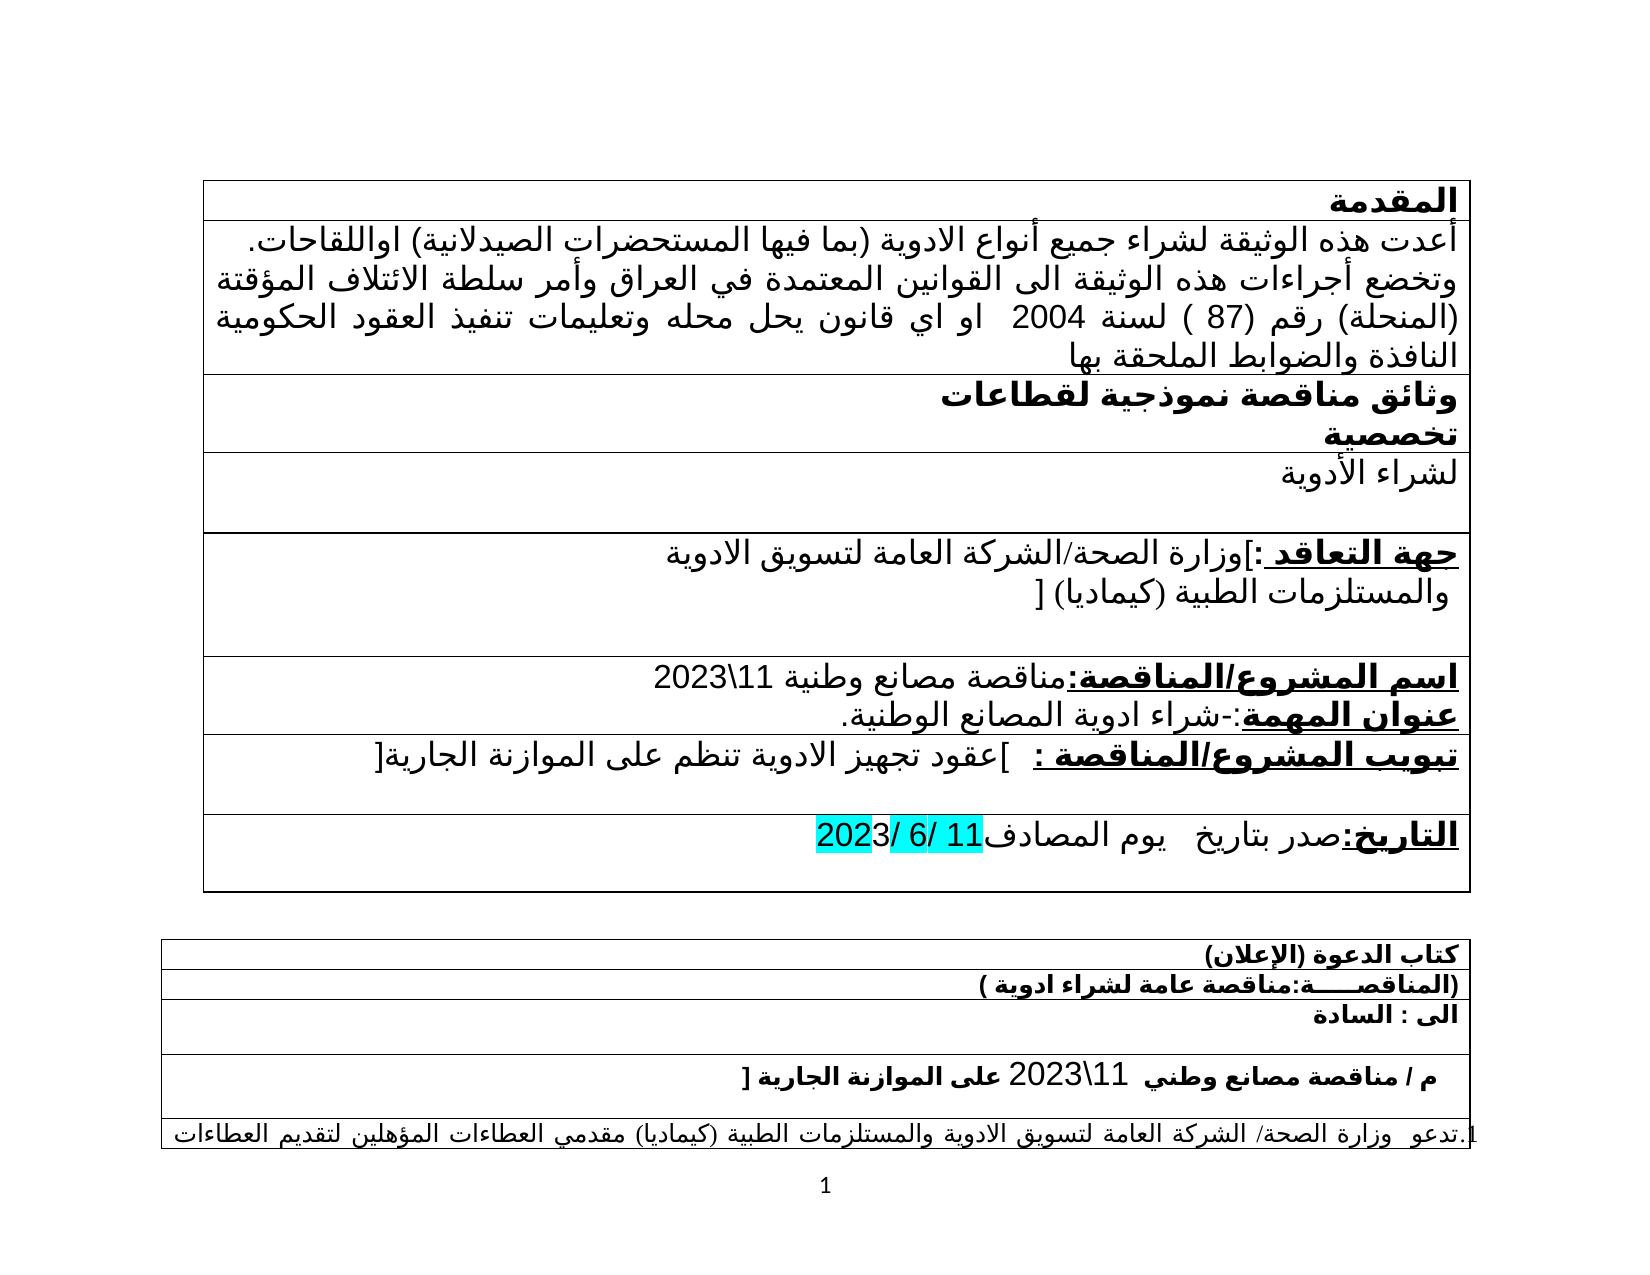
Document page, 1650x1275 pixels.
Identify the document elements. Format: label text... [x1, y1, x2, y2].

table_cell اسم المشروع/المناقصة:مناقصة مصانع وطنية 11\2023 عنوان المهمة:-شراء ادوية المصانع الوطنية. [204, 657, 1469, 734]
table_header المقدمة [204, 181, 1469, 219]
table_cell الى : السادة [162, 1000, 1469, 1053]
table_cell جهة التعاقد :]وزارة الصحة/الشركة العامة لتسويق الادوية والمستلزمات الطبية (كيماديا) [ [204, 534, 1469, 656]
table_cell (المناقصـــــة:مناقصة عامة لشراء ادوية ) [162, 970, 1469, 999]
table_cell لشراء الأدوية [204, 453, 1469, 532]
table_cell م / مناقصة مصانع وطني 11\2023 على الموازنة الجارية [ [162, 1055, 1469, 1118]
table_cell تبويب المشروع/المناقصة : ]عقود تجهيز الادوية تنظم على الموازنة الجارية[ [204, 735, 1469, 814]
table_cell أعدت هذه الوثيقة لشراء جميع أنواع الادوية (بما فيها المستحضرات الصيدلانية) اواللقاحات. وتخضع أجراءات هذه الوثيقة الى القوانين المعتمدة في العراق وأمر سلطة الائتلاف المؤقتة (المنحلة) رقم (87 ) لسنة 2004 او اي قانون يحل محله وتعليمات تنفيذ العقود الحكومية النافذة والضوابط الملحقة بها [204, 221, 1469, 374]
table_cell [162, 1119, 1469, 1147]
table_header كتاب الدعوة (الإعلان) [162, 940, 1469, 969]
table_cell التاريخ:صدر بتاريخ يوم المصادف11 /6 /2023 [204, 815, 1469, 891]
table_cell وثائق مناقصة نموذجية لقطاعات تخصصية [204, 375, 1469, 452]
